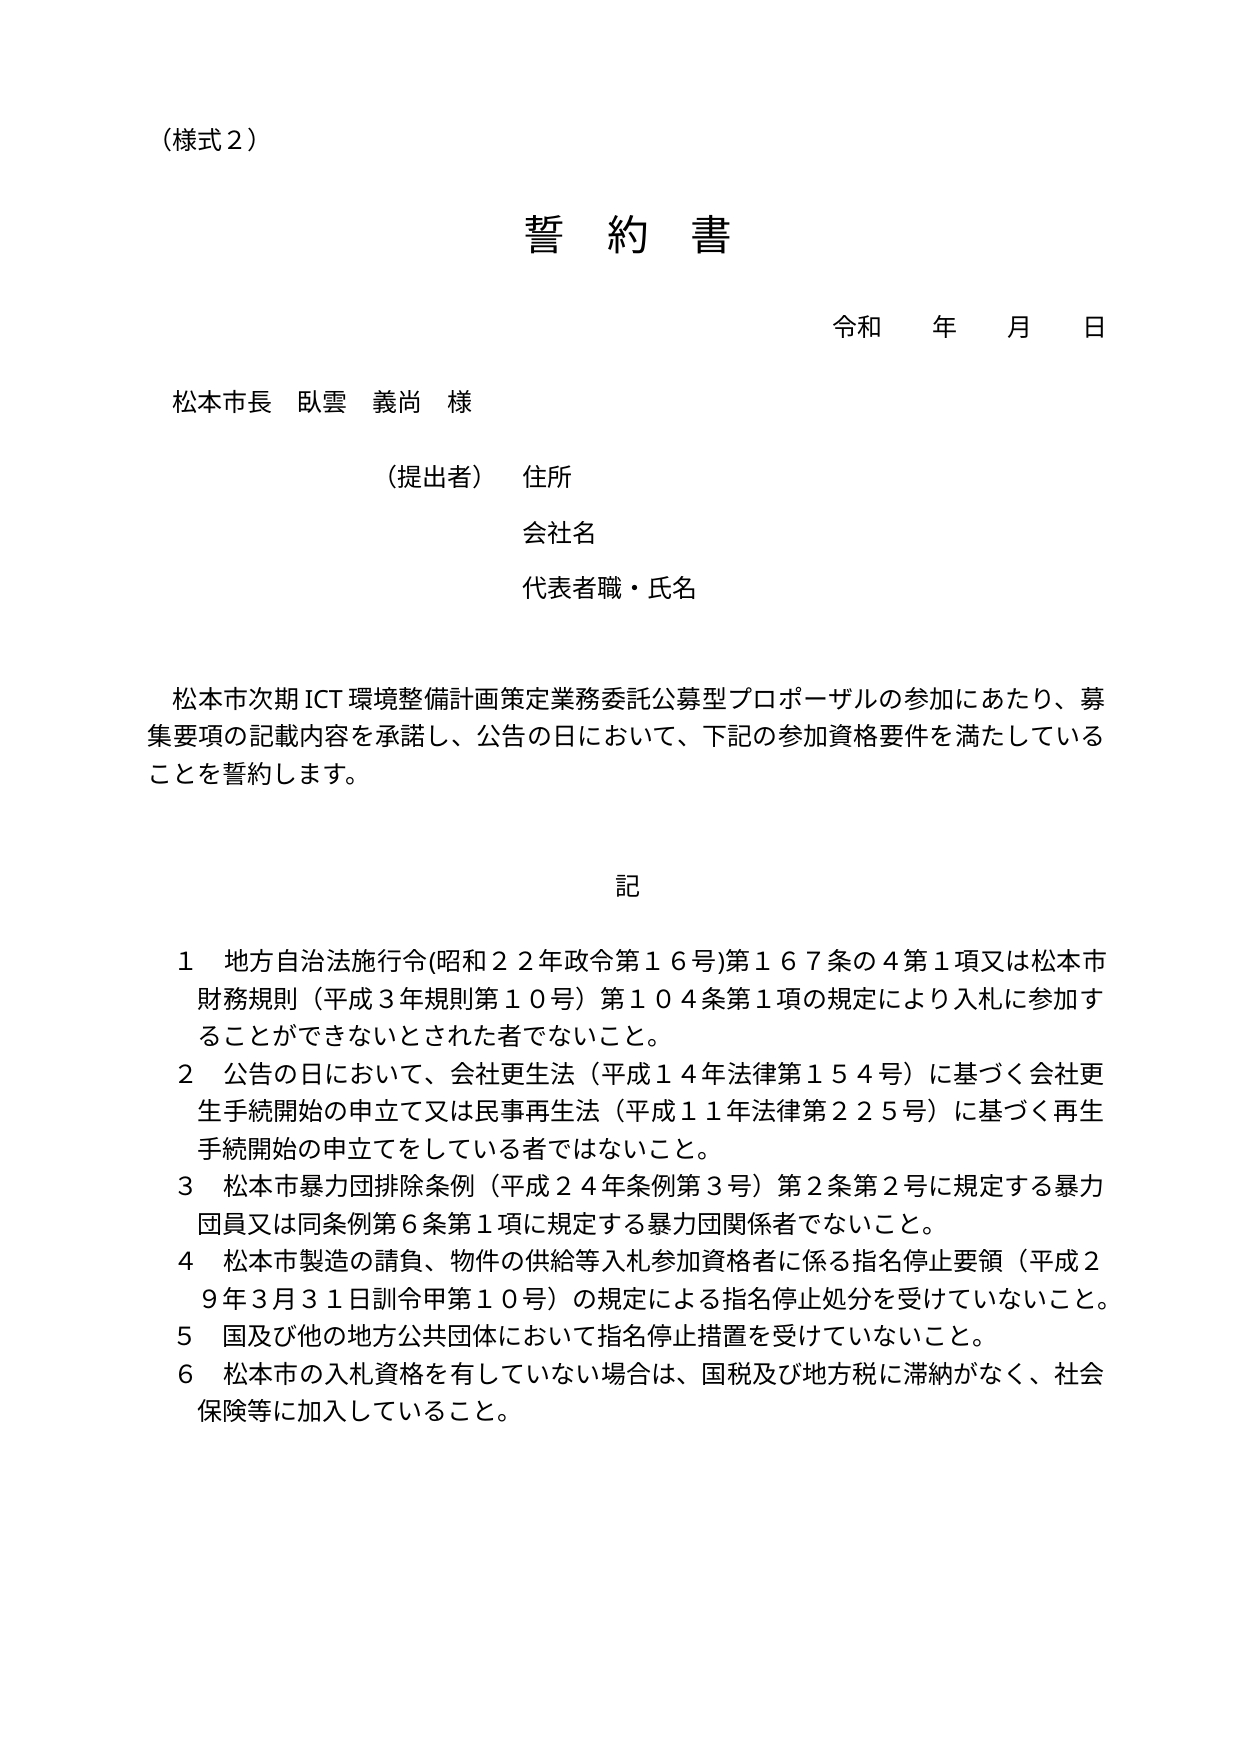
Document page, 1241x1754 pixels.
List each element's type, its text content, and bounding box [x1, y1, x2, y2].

text 会社名 [148, 513, 1107, 550]
text 松本市長 臥雲 義尚 様 [148, 382, 1107, 419]
text 松本市次期ICT環境整備計画策定業務委託公募型プロポーザルの参加にあたり、募集要項の記載内容を承諾し、公告の日において、下記の参加資格要件を満たしていることを誓約します。 [148, 678, 1107, 791]
subtitle 記 [148, 866, 1107, 903]
text 代表者職・氏名 [148, 568, 1107, 606]
text （提出者） 住所 [148, 457, 1107, 494]
text 誓 約 書 [148, 194, 1107, 269]
text ２ 公告の日において、会社更生法（平成１４年法律第１５４号）に基づく会社更生手続開始の申立て又は民事再生法（平成１１年法律第２２５号）に基づく再生手続開始の申立てをしている者ではないこと。 [148, 1053, 1107, 1166]
text （様式２） [148, 119, 1107, 157]
text ４ 松本市製造の請負、物件の供給等入札参加資格者に係る指名停止要領（平成２９年３月３１日訓令甲第１０号）の規定による指名停止処分を受けていないこと。 [148, 1241, 1107, 1316]
text １ 地方自治法施行令(昭和２２年政令第１６号)第１６７条の４第１項又は松本市財務規則（平成３年規則第１０号）第１０４条第１項の規定により入札に参加することができないとされた者でないこと。 [148, 941, 1107, 1053]
text ６ 松本市の入札資格を有していない場合は、国税及び地方税に滞納がなく、社会保険等に加入していること。 [148, 1353, 1107, 1428]
text ５ 国及び他の地方公共団体において指名停止措置を受けていないこと。 [148, 1316, 1107, 1353]
text ３ 松本市暴力団排除条例（平成２４年条例第３号）第２条第２号に規定する暴力団員又は同条例第６条第１項に規定する暴力団関係者でないこと。 [148, 1166, 1107, 1241]
text 令和 年 月 日 [148, 307, 1107, 344]
